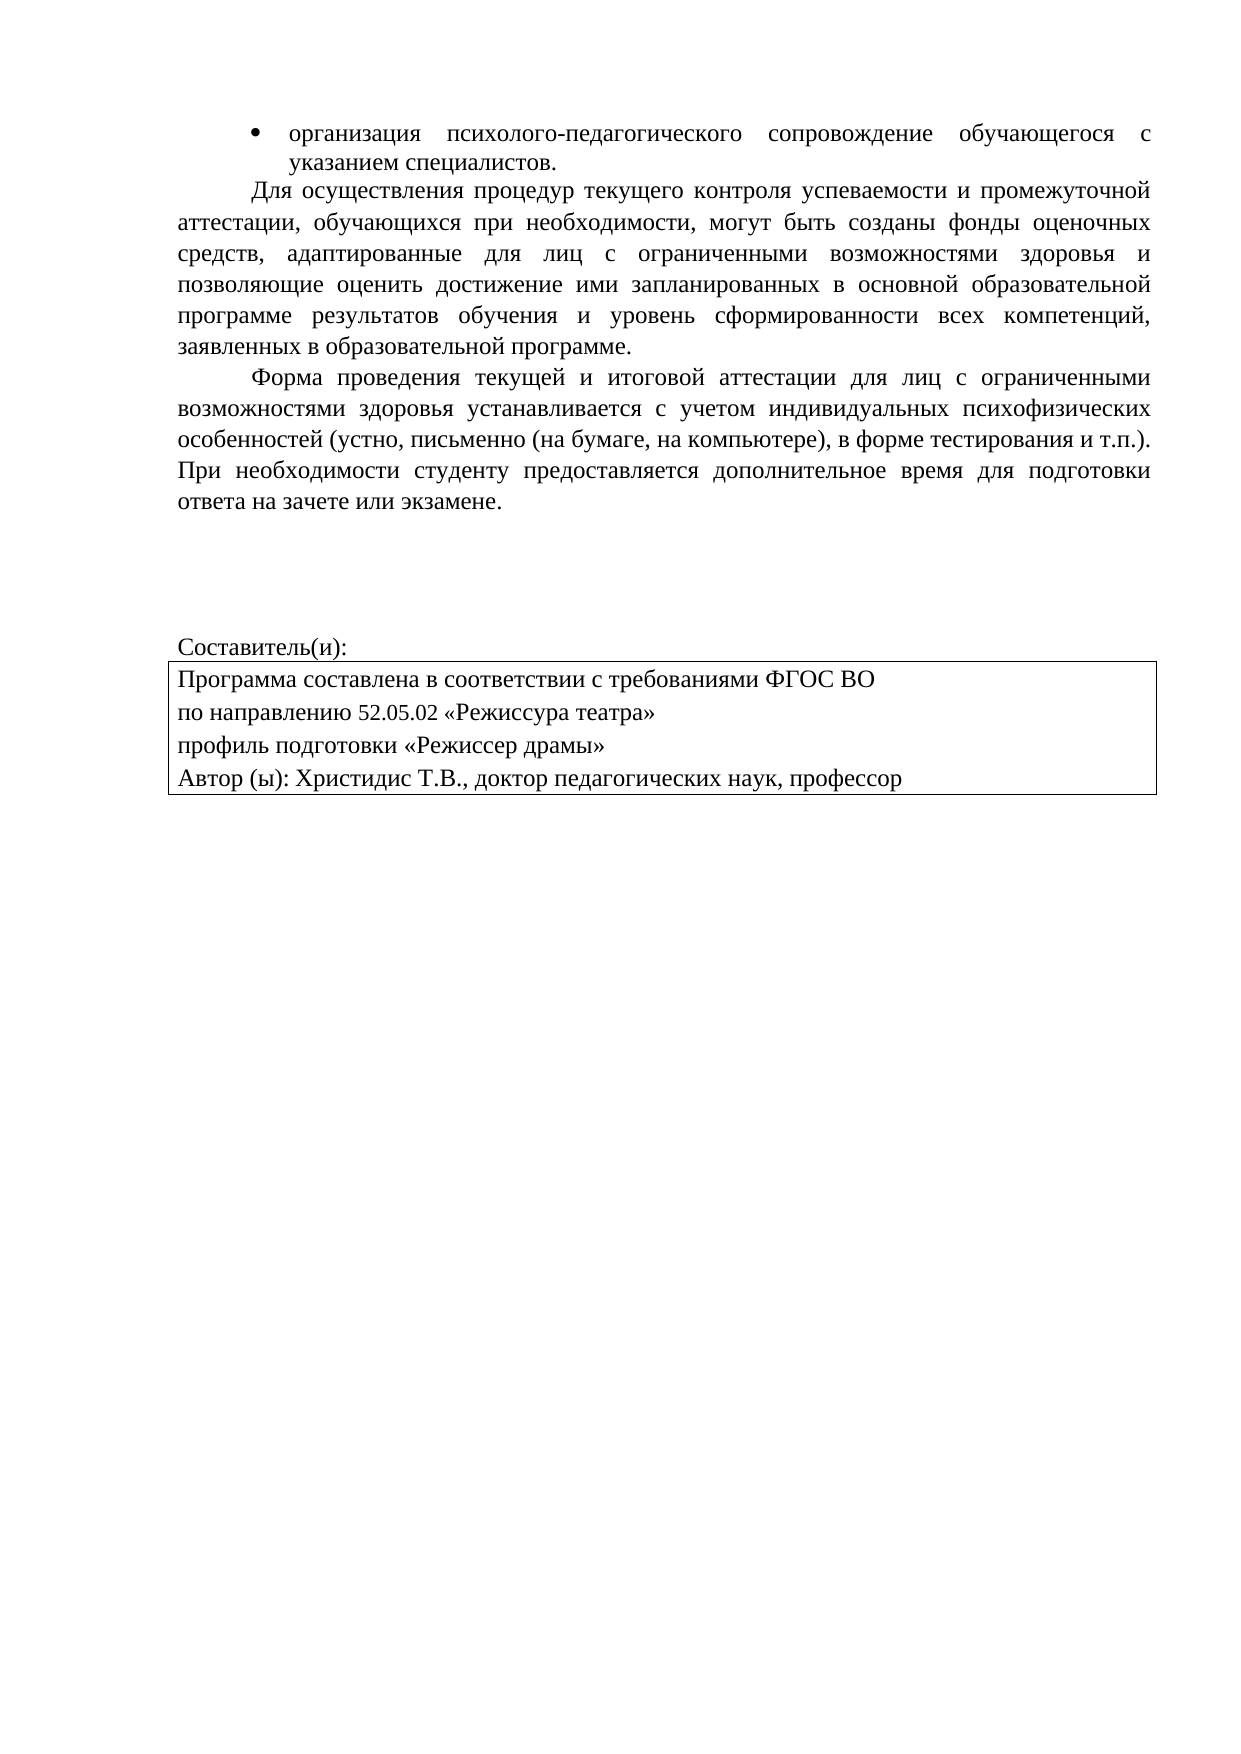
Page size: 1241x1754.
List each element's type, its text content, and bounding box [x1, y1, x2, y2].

list организация психолого-педагогического сопровождение обучающегося с указанием специалистов. [251, 118, 1152, 176]
text Программа составлена в соответствии с требованиями ФГОС ВО [169, 662, 1156, 693]
text Составитель(и): [177, 632, 1152, 661]
text Форма проведения текущей и итоговой аттестации для лиц с ограниченными возможностями здоровья устанавливается с учетом индивидуальных психофизических особенностей (устно, письменно (на бумаге, на компьютере), в форме тестирования и т.п.). При необходимости студенту предоставляется дополнительное время для подготовки ответа на зачете или экзамене. [177, 362, 1152, 515]
text Для осуществления процедур текущего контроля успеваемости и промежуточной аттестации, обучающихся при необходимости, могут быть созданы фонды оценочных средств, адаптированные для лиц с ограниченными возможностями здоровья и позволяющие оценить достижение ими запланированных в основной образовательной программе результатов обучения и уровень сформированности всех компетенций, заявленных в образовательной программе. [177, 176, 1152, 359]
text Автор (ы): Христидис Т.В., доктор педагогических наук, профессор [169, 760, 1156, 794]
text по направлению 52.05.02 «Режиссура театра» [169, 694, 1156, 726]
text профиль подготовки «Режиссер драмы» [169, 727, 1156, 759]
